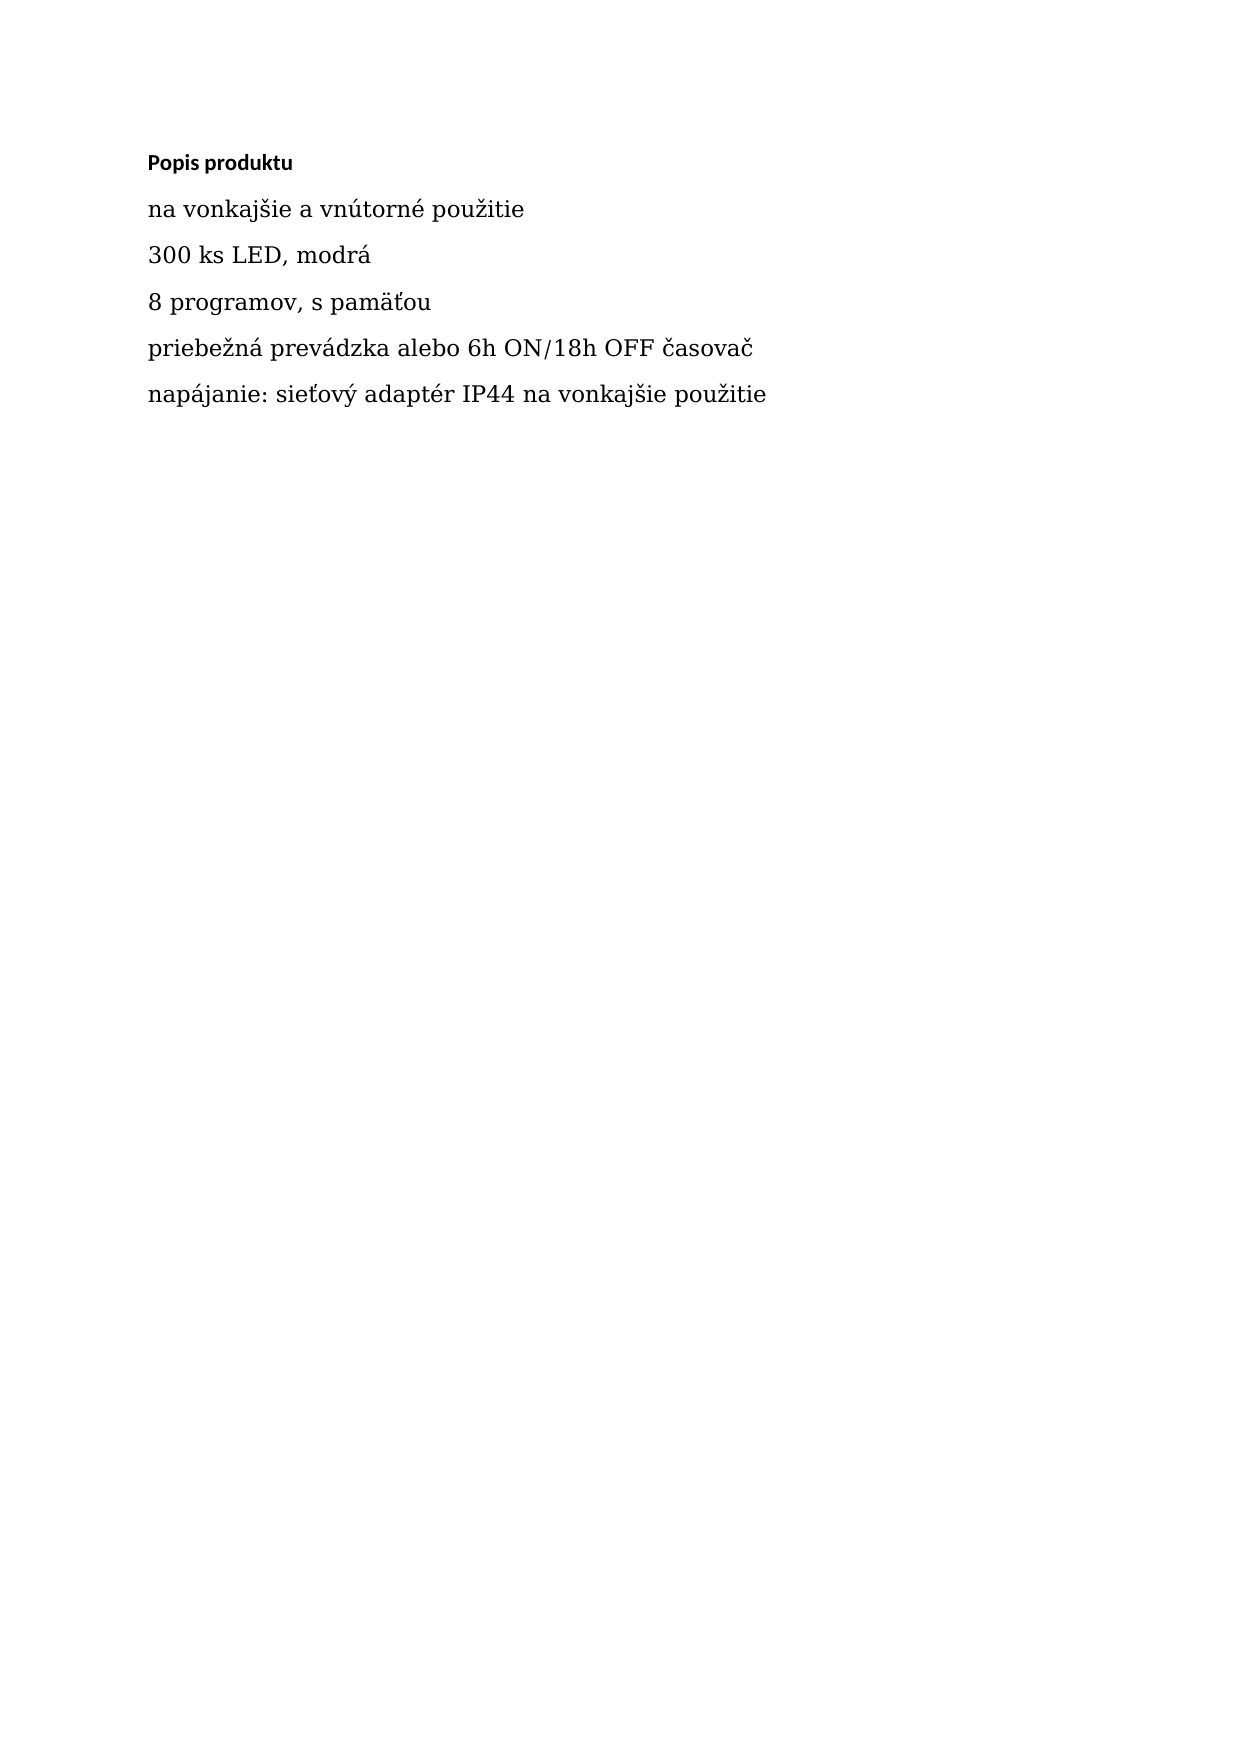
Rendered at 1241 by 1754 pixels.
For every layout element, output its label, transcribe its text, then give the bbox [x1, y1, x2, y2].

text priebežná prevádzka alebo 6h ON/18h OFF časovač [148, 333, 1093, 361]
text Popis produktu [148, 148, 1093, 176]
text 300 ks LED, modrá [148, 241, 1093, 268]
text 8 programov, s pamäťou [148, 287, 1093, 315]
text napájanie: sieťový adaptér IP44 na vonkajšie použitie [148, 380, 1093, 407]
text na vonkajšie a vnútorné použitie [148, 194, 1093, 222]
